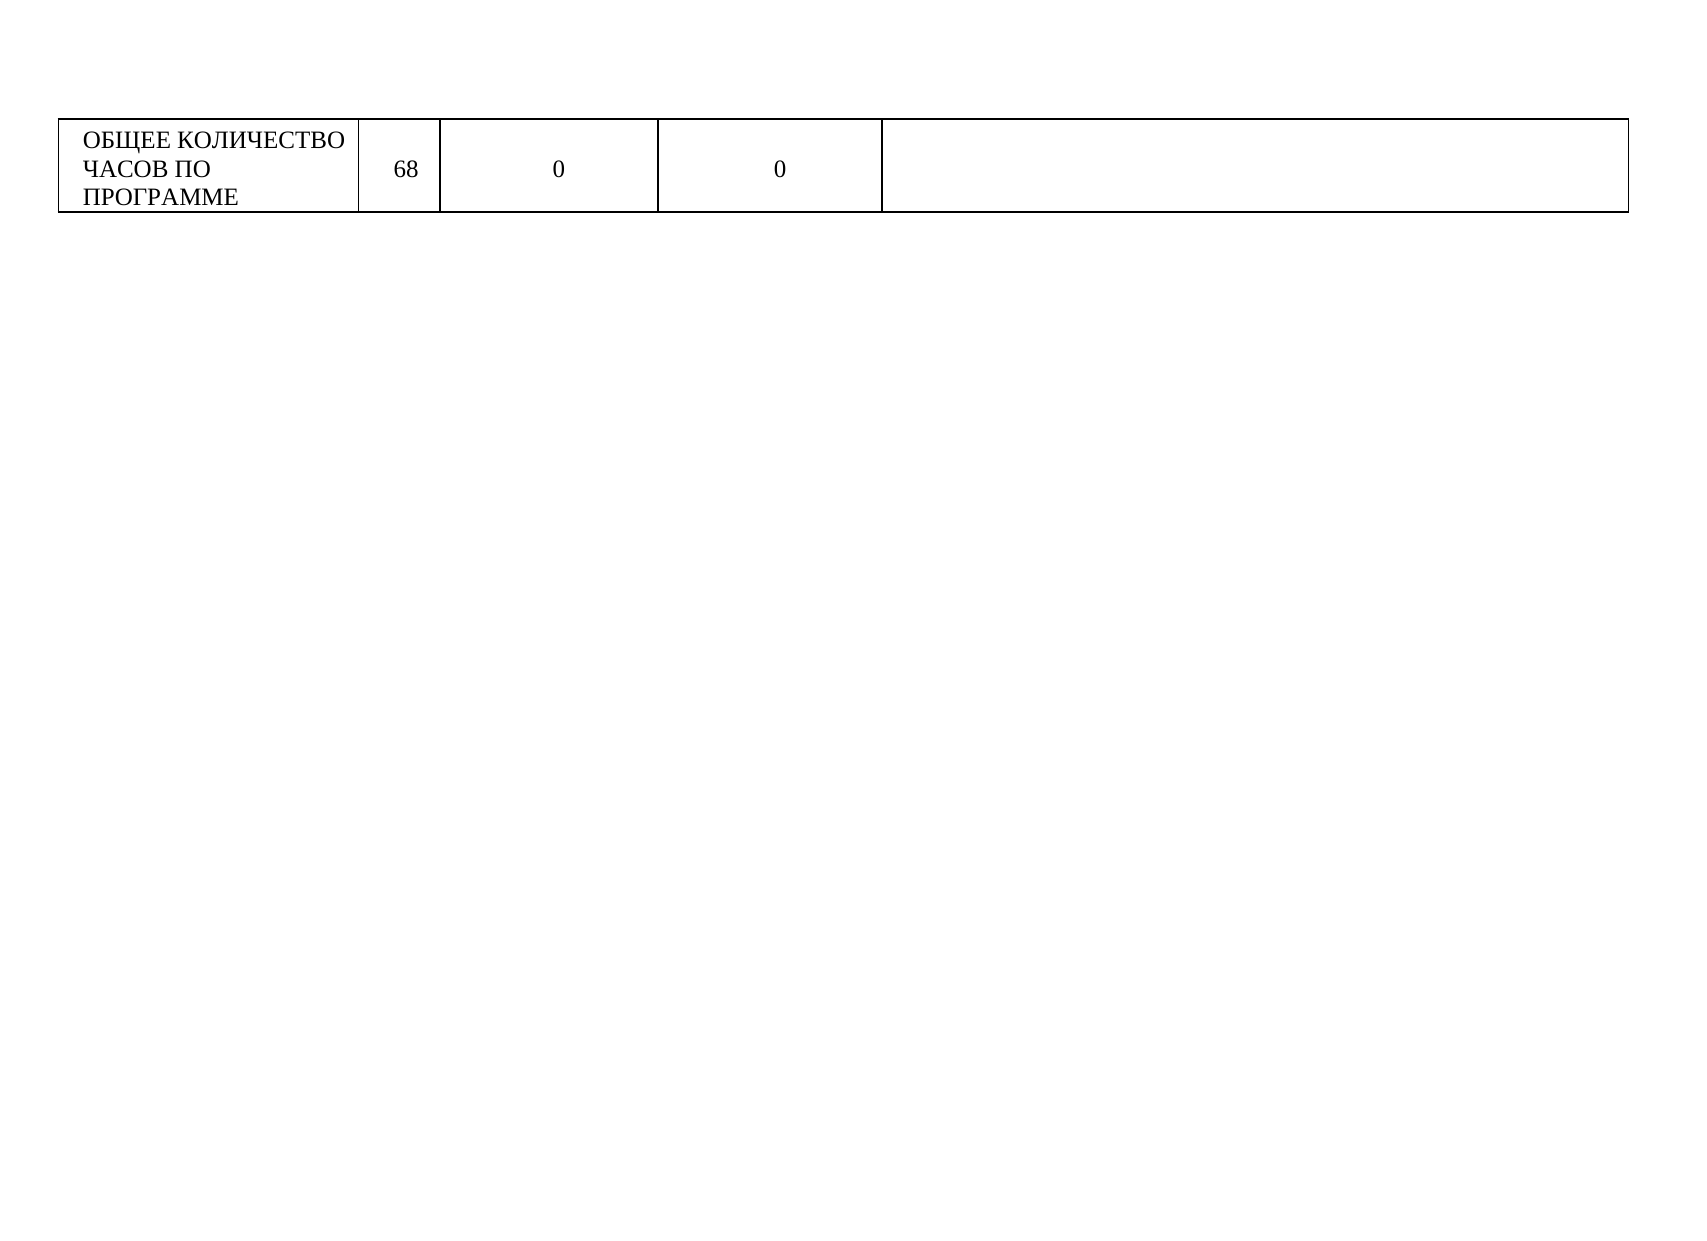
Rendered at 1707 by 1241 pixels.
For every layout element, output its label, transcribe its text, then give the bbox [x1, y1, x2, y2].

table_cell 0 [441, 120, 657, 211]
table_cell [883, 120, 1628, 211]
table_cell ОБЩЕЕ КОЛИЧЕСТВО ЧАСОВ ПО ПРОГРАММЕ [59, 120, 358, 211]
table_cell 68 [359, 120, 439, 211]
table_cell 0 [659, 120, 881, 211]
